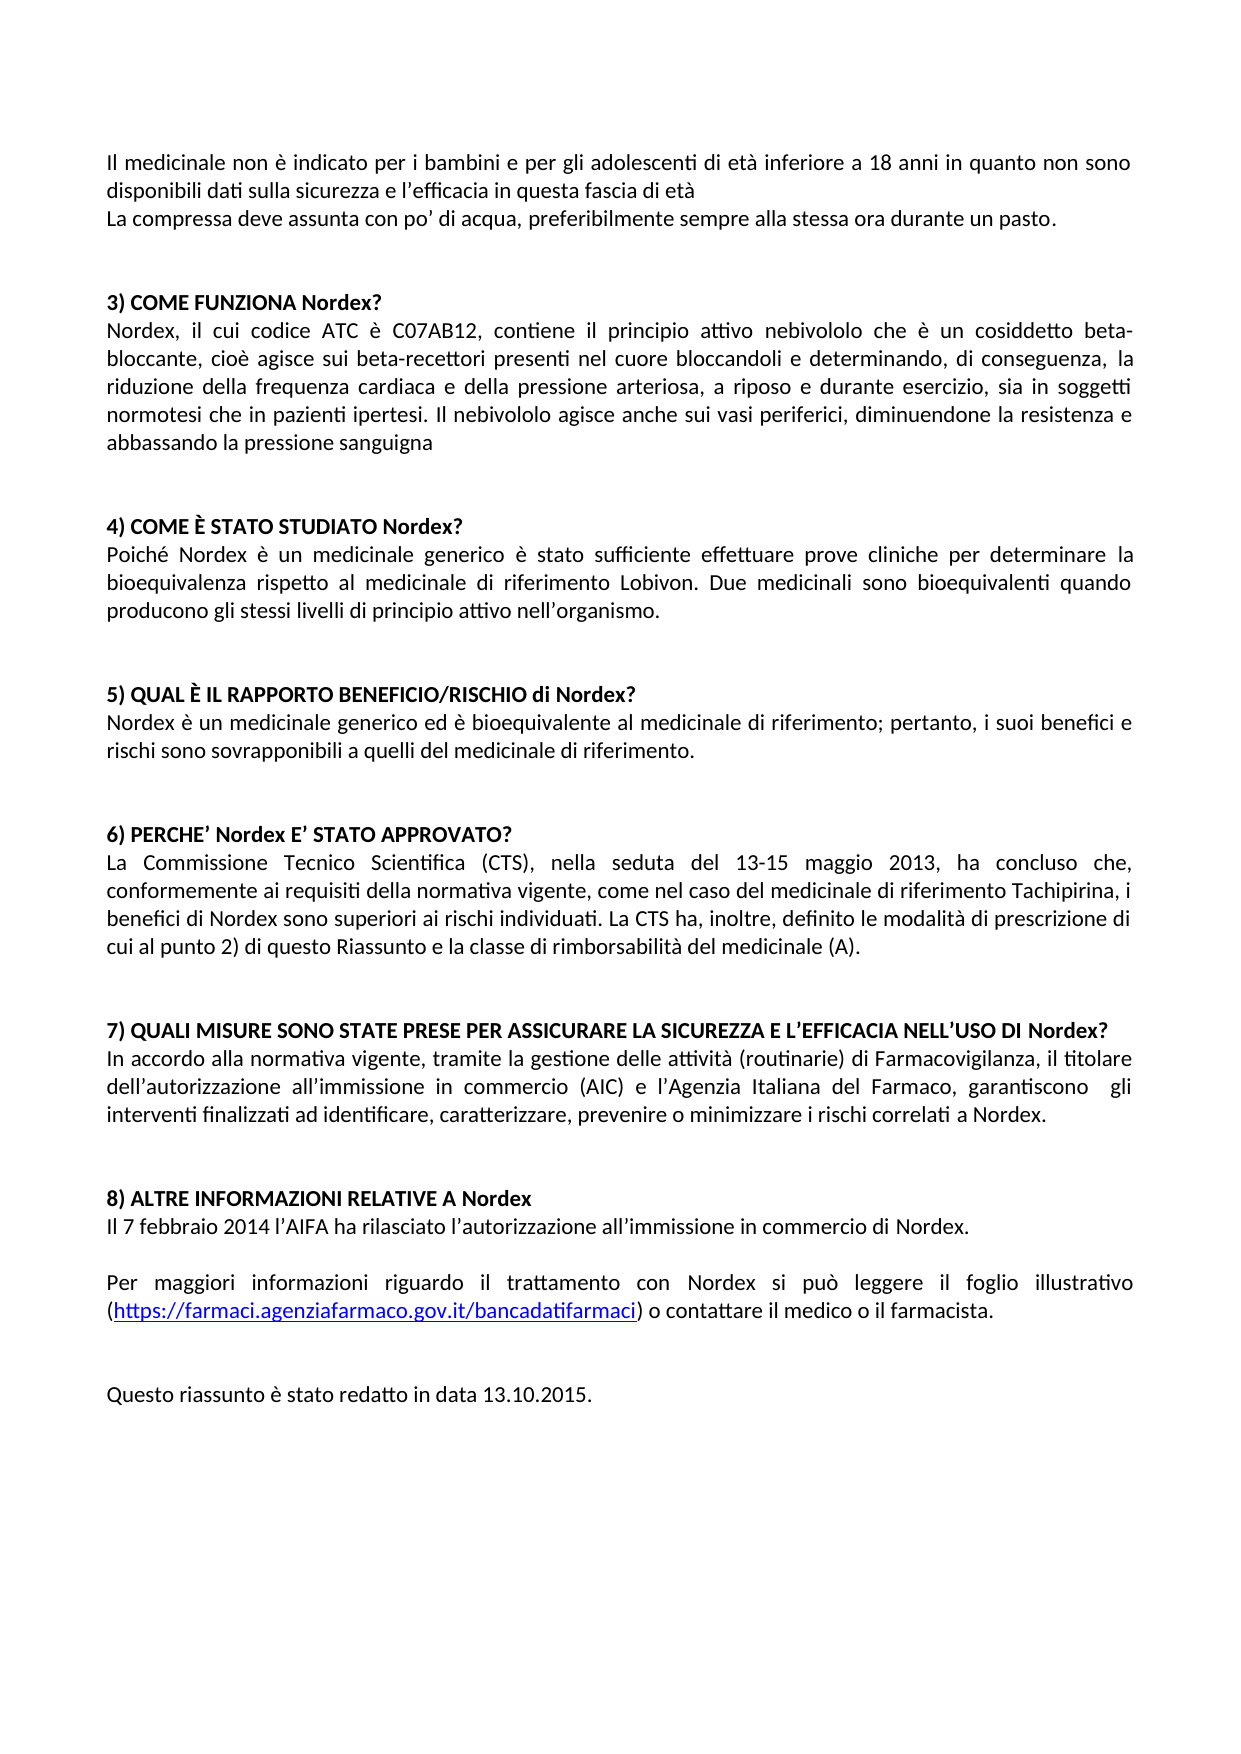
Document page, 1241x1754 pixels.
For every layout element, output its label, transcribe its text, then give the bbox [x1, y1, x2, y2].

text Nordex è un medicinale generico ed è bioequivalente al medicinale di riferimento; pertanto, i suoi benefici e rischi sono sovrapponibili a quelli del medicinale di riferimento. [106, 708, 1134, 764]
text Nordex, il cui codice ATC è C07AB12, contiene il principio attivo nebivololo che è un cosiddetto beta-bloccante, cioè agisce sui beta-recettori presenti nel cuore bloccandoli e determinando, di conseguenza, la riduzione della frequenza cardiaca e della pressione arteriosa, a riposo e durante esercizio, sia in soggetti normotesi che in pazienti ipertesi. Il nebivololo agisce anche sui vasi periferici, diminuendone la resistenza e abbassando la pressione sanguigna [106, 316, 1134, 456]
text 6) PERCHE’ Nordex E’ STATO APPROVATO? [106, 820, 1134, 848]
text Il 7 febbraio 2014 l’AIFA ha rilasciato l’autorizzazione all’immissione in commercio di Nordex. [106, 1212, 1134, 1241]
text 4) COME È STATO STUDIATO Nordex? [106, 512, 1134, 540]
text Poiché Nordex è un medicinale generico è stato sufficiente effettuare prove cliniche per determinare la bioequivalenza rispetto al medicinale di riferimento Lobivon. Due medicinali sono bioequivalenti quando producono gli stessi livelli di principio attivo nell’organismo. [106, 540, 1134, 624]
text La Commissione Tecnico Scientifica (CTS), nella seduta del 13-15 maggio 2013, ha concluso che, conformemente ai requisiti della normativa vigente, come nel caso del medicinale di riferimento Tachipirina, i benefici di Nordex sono superiori ai rischi individuati. La CTS ha, inoltre, definito le modalità di prescrizione di cui al punto 2) di questo Riassunto e la classe di rimborsabilità del medicinale (A). [106, 848, 1134, 960]
text Per maggiori informazioni riguardo il trattamento con Nordex si può leggere il foglio illustrativo (https://farmaci.agenziafarmaco.gov.it/bancadatifarmaci) o contattare il medico o il farmacista. [106, 1268, 1134, 1324]
text Questo riassunto è stato redatto in data 13.10.2015. [106, 1381, 1134, 1409]
text Il medicinale non è indicato per i bambini e per gli adolescenti di età inferiore a 18 anni in quanto non sono disponibili dati sulla sicurezza e l’efficacia in questa fascia di età [106, 148, 1134, 204]
text 5) QUAL È IL RAPPORTO BENEFICIO/RISCHIO di Nordex? [106, 680, 1134, 708]
text 3) COME FUNZIONA Nordex? [106, 288, 1134, 316]
text 7) QUALI MISURE SONO STATE PRESE PER ASSICURARE LA SICUREZZA E L’EFFICACIA NELL’USO DI Nordex? [106, 1016, 1134, 1044]
text La compressa deve assunta con po’ di acqua, preferibilmente sempre alla stessa ora durante un pasto. [106, 204, 1134, 232]
text 8) ALTRE INFORMAZIONI RELATIVE A Nordex [106, 1184, 1134, 1212]
text In accordo alla normativa vigente, tramite la gestione delle attività (routinarie) di Farmacovigilanza, il titolare dell’autorizzazione all’immissione in commercio (AIC) e l’Agenzia Italiana del Farmaco, garantiscono gli interventi finalizzati ad identificare, caratterizzare, prevenire o minimizzare i rischi correlati a Nordex. [106, 1044, 1134, 1128]
